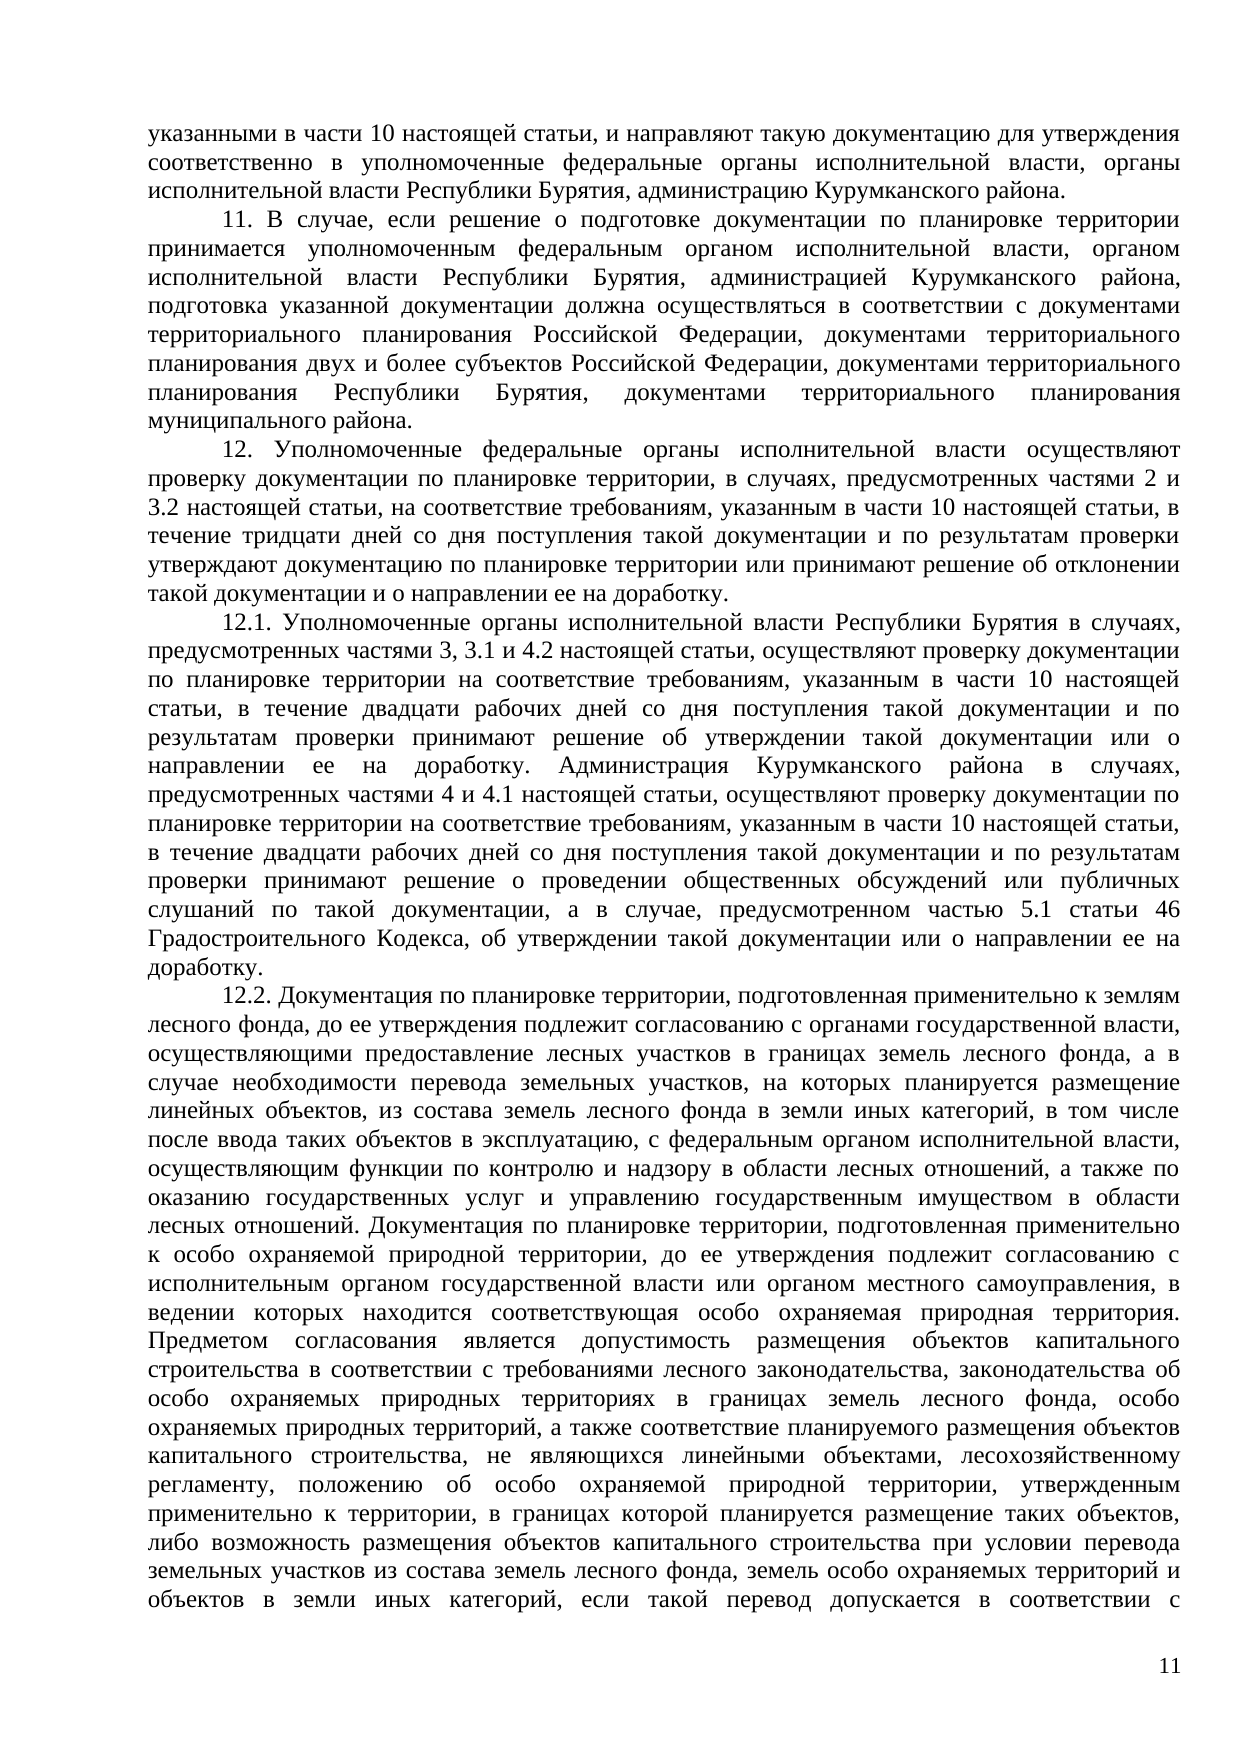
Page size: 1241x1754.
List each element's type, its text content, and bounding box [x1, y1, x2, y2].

text 12. Уполномоченные федеральные органы исполнительной власти осуществляют проверку документации по планировке территории, в случаях, предусмотренных частями 2 и 3.2 настоящей статьи, на соответствие требованиям, указанным в части 10 настоящей статьи, в течение тридцати дней со дня поступления такой документации и по результатам проверки утверждают документацию по планировке территории или принимают решение об отклонении такой документации и о направлении ее на доработку. [148, 434, 1181, 607]
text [148, 118, 1181, 204]
text 12.1. Уполномоченные органы исполнительной власти Республики Бурятия в случаях, предусмотренных частями 3, 3.1 и 4.2 настоящей статьи, осуществляют проверку документации по планировке территории на соответствие требованиям, указанным в части 10 настоящей статьи, в течение двадцати рабочих дней со дня поступления такой документации и по результатам проверки принимают решение об утверждении такой документации или о направлении ее на доработку. Администрация Курумканского района в случаях, предусмотренных частями 4 и 4.1 настоящей статьи, осуществляют проверку документации по планировке территории на соответствие требованиям, указанным в части 10 настоящей статьи, в течение двадцати рабочих дней со дня поступления такой документации и по результатам проверки принимают решение о проведении общественных обсуждений или публичных слушаний по такой документации, а в случае, предусмотренном частью 5.1 статьи 46 Градостроительного Кодекса, об утверждении такой документации или о направлении ее на доработку. [148, 607, 1181, 981]
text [148, 981, 1181, 1613]
text 11. В случае, если решение о подготовке документации по планировке территории принимается уполномоченным федеральным органом исполнительной власти, органом исполнительной власти Республики Бурятия, администрацией Курумканского района, подготовка указанной документации должна осуществляться в соответствии с документами территориального планирования Российской Федерации, документами территориального планирования двух и более субъектов Российской Федерации, документами территориального планирования Республики Бурятия, документами территориального планирования муниципального района. [148, 204, 1181, 434]
